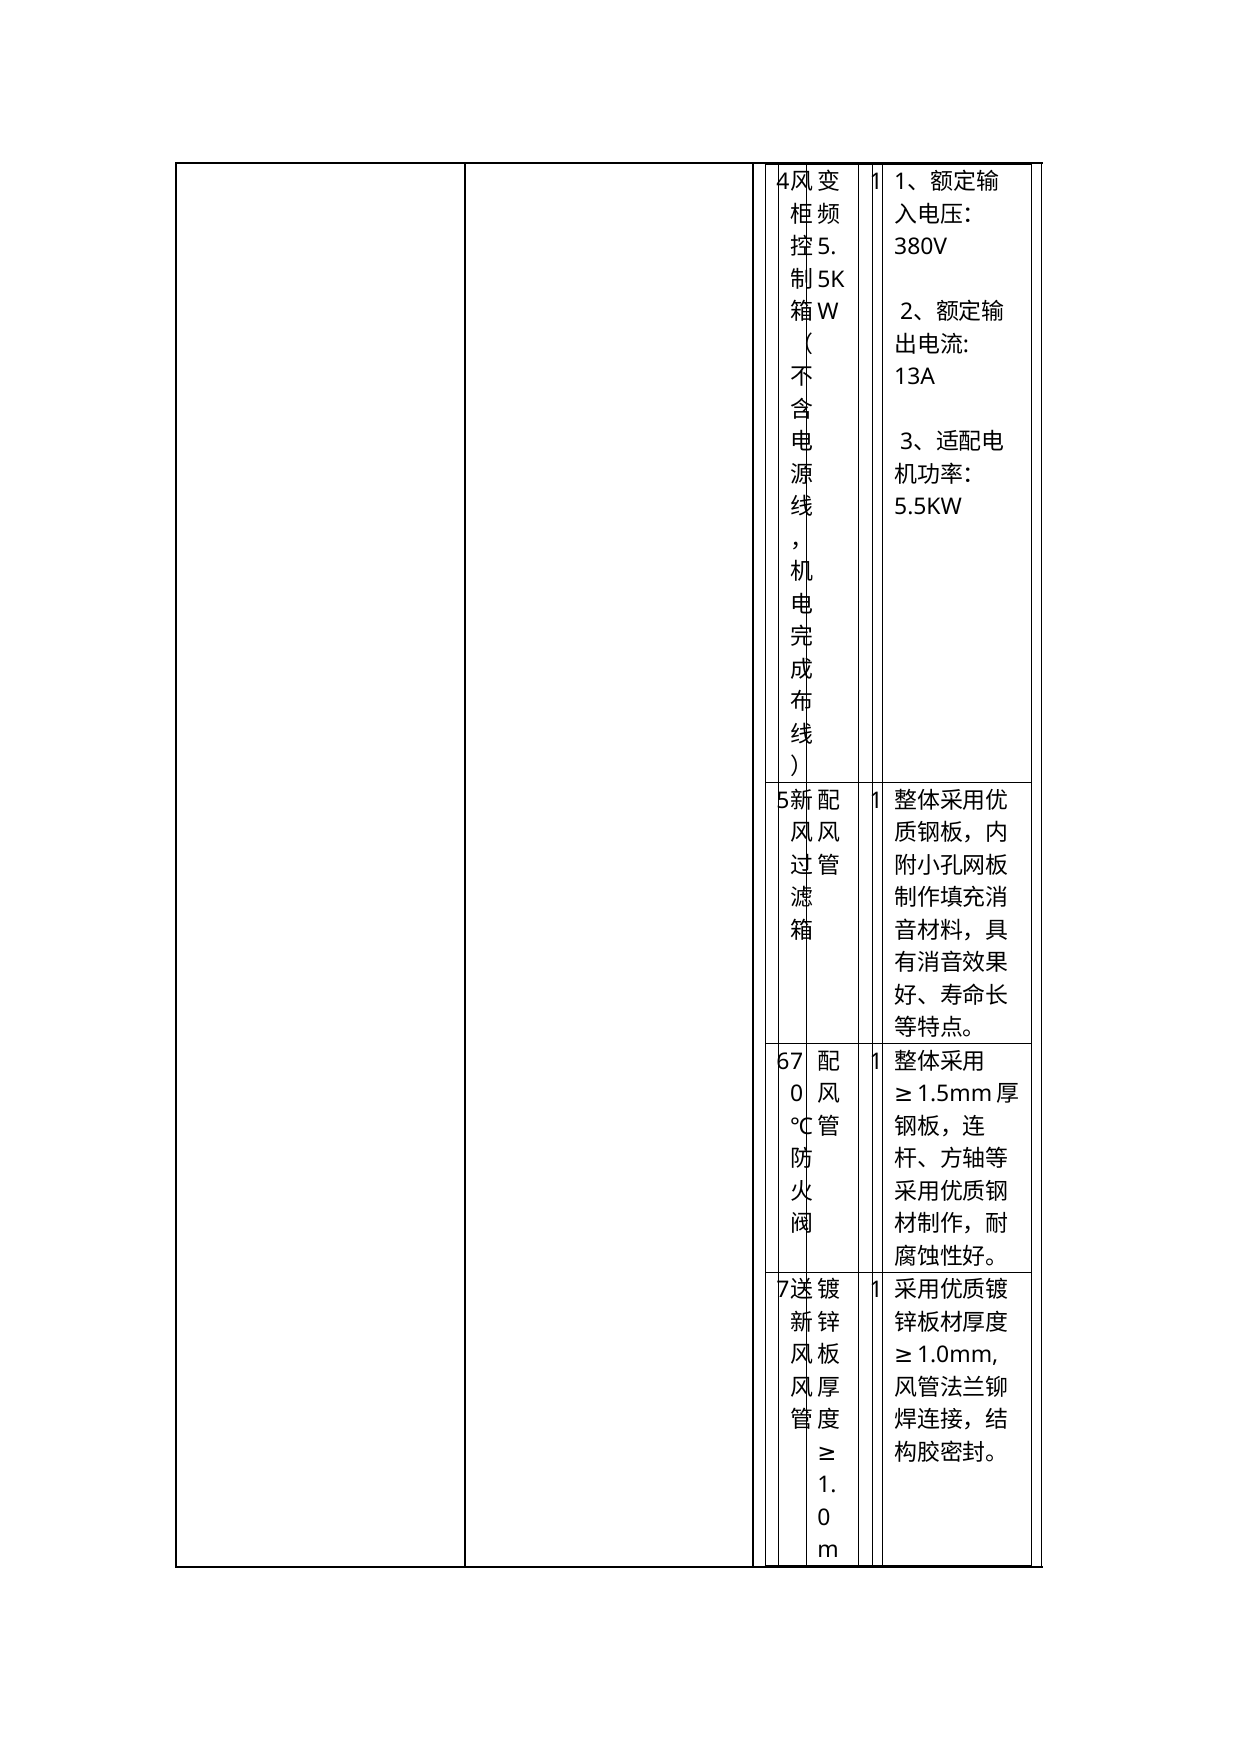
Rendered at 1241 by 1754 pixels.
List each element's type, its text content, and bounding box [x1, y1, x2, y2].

table_cell [766, 1273, 778, 1565]
table_cell [779, 1044, 806, 1272]
table_cell [807, 1044, 858, 1272]
table_cell [859, 783, 872, 1043]
table_cell [779, 165, 806, 782]
table_cell [883, 1273, 1031, 1565]
table_cell [807, 1273, 858, 1565]
table_cell [859, 165, 872, 782]
table_cell [859, 1044, 872, 1272]
table_cell 1 [177, 164, 464, 1566]
table_cell [873, 165, 882, 782]
table_cell [873, 783, 882, 1043]
table_cell [883, 783, 1031, 1043]
table_cell [766, 783, 778, 1043]
table_cell [873, 1044, 882, 1272]
table_cell [779, 1273, 806, 1565]
table_cell [1032, 164, 1041, 1566]
table_cell ▲ [466, 164, 752, 1566]
table_cell [766, 165, 778, 782]
table_cell [883, 165, 1031, 782]
table_cell [779, 783, 806, 1043]
table_cell [807, 165, 858, 782]
table_cell [883, 1044, 1031, 1272]
table_cell [754, 164, 765, 1566]
table_cell [766, 1044, 778, 1272]
table_cell [859, 1273, 872, 1565]
table_cell [807, 783, 858, 1043]
table_cell [873, 1273, 882, 1565]
